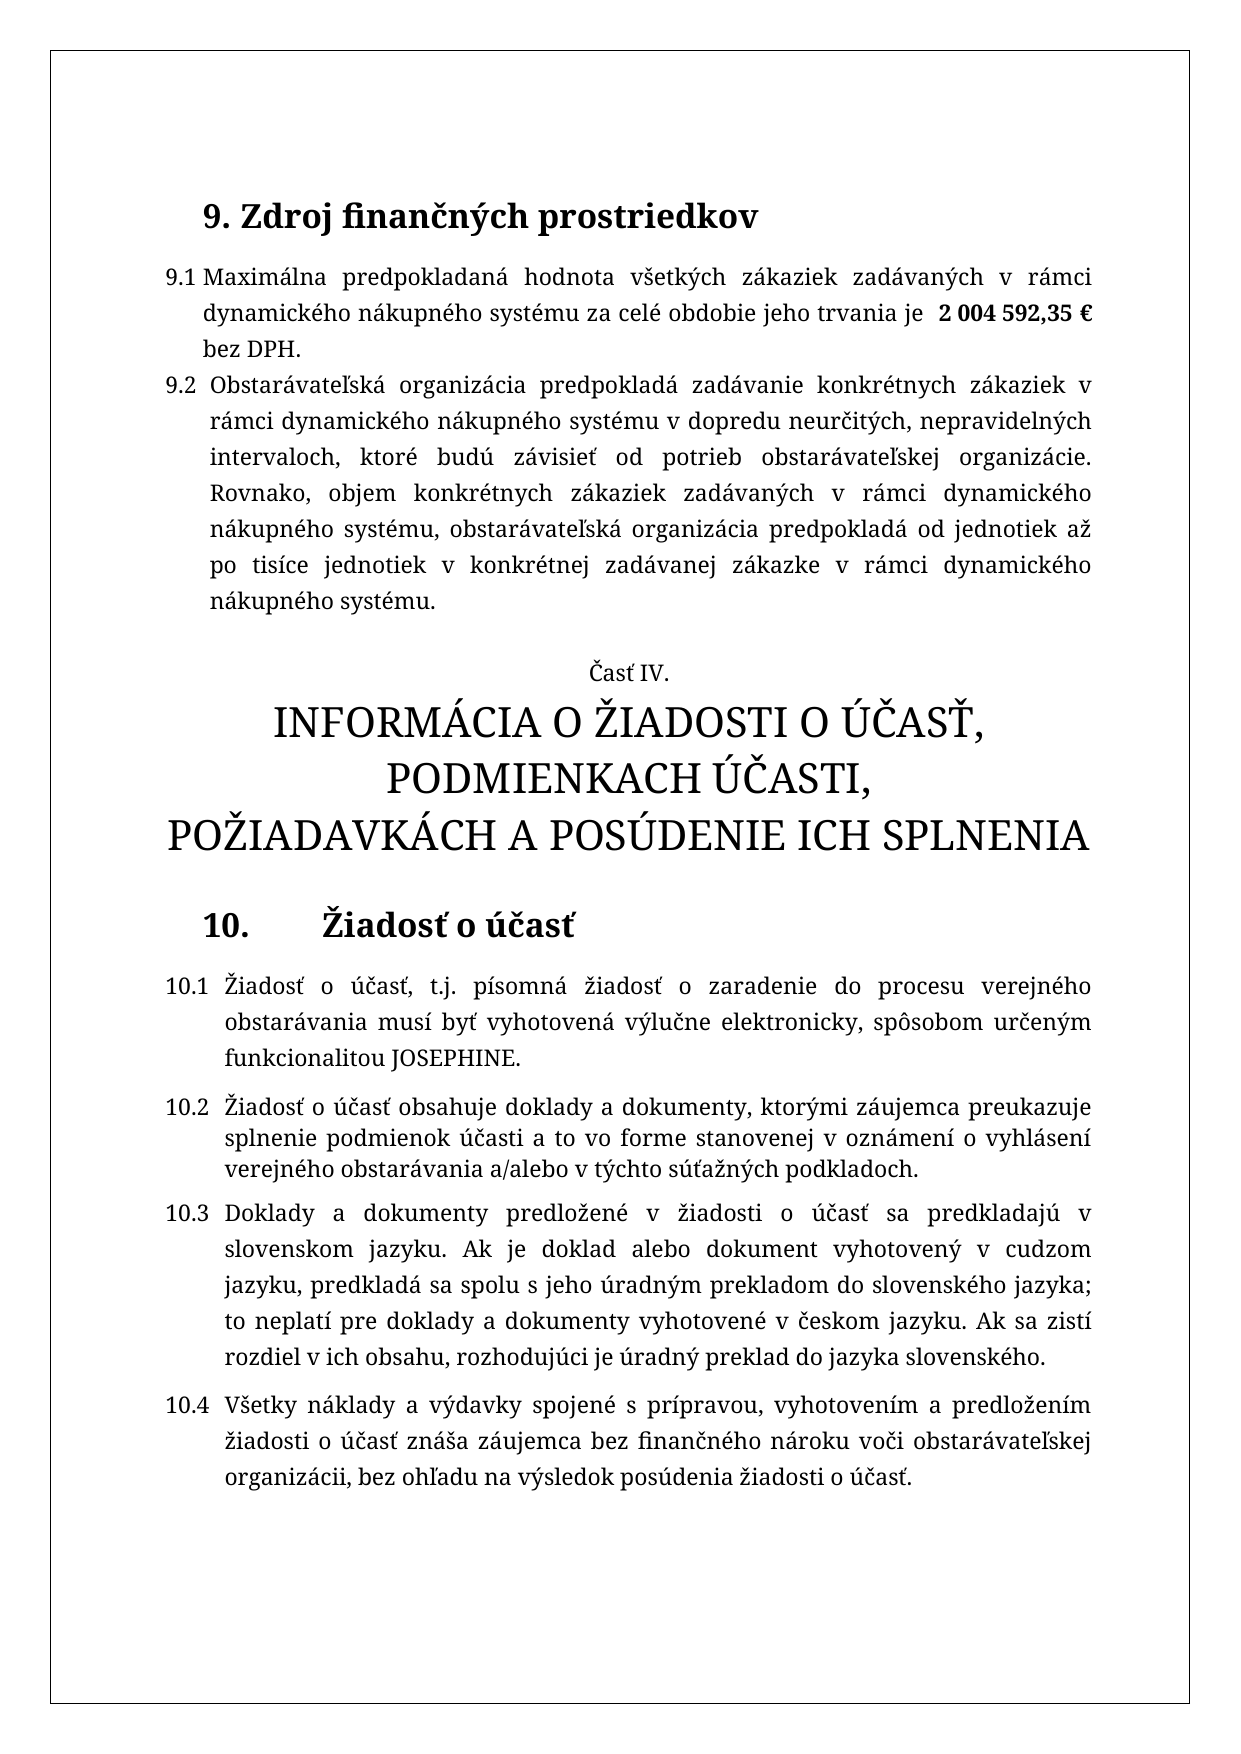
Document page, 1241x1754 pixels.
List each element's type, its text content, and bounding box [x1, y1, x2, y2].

list Obstarávateľská organizácia predpokladá zadávanie konkrétnych zákaziek v rámci dynamického nákupného systému v dopredu neurčitých, nepravidelných intervaloch, ktoré budú závisieť od potrieb obstarávateľskej organizácie. Rovnako, objem konkrétnych zákaziek zadávaných v rámci dynamického nákupného systému, obstarávateľská organizácia predpokladá od jednotiek až po tisíce jednotiek v konkrétnej zadávanej zákazke v rámci dynamického nákupného systému. [165, 369, 1093, 616]
text 10.2 Žiadosť o účasť obsahuje doklady a dokumenty, ktorými záujemca preukazuje splnenie podmienok účasti a to vo forme stanovenej v oznámení o vyhlásení verejného obstarávania a/alebo v týchto súťažných podkladoch. [165, 1091, 1093, 1184]
subtitle Žiadosť o účasť [203, 902, 1093, 947]
text Časť IV. [165, 657, 1093, 688]
text 10.4 Všetky náklady a výdavky spojené s prípravou, vyhotovením a predložením žiadosti o účasť znáša záujemca bez finančného nároku voči obstarávateľskej organizácii, bez ohľadu na výsledok posúdenia žiadosti o účasť. [165, 1389, 1093, 1492]
subtitle Zdroj finančných prostriedkov [203, 193, 1093, 239]
text 10.1 Žiadosť o účasť, t.j. písomná žiadosť o zaradenie do procesu verejného obstarávania musí byť vyhotovená výlučne elektronicky, spôsobom určeným funkcionalitou JOSEPHINE. [165, 970, 1093, 1073]
subtitle INFORMÁCIA O ŽIADOSTI O ÚČASŤ, PODMIENKACH ÚČASTI, [165, 693, 1093, 806]
subtitle POŽIADAVKÁCH A POSÚDENIE ICH SPLNENIA [165, 806, 1093, 863]
list Maximálna predpokladaná hodnota všetkých zákaziek zadávaných v rámci dynamického nákupného systému za celé obdobie jeho trvania je 2 004 592,35 € bez DPH. [165, 261, 1093, 364]
text 10.3 Doklady a dokumenty predložené v žiadosti o účasť sa predkladajú v slovenskom jazyku. Ak je doklad alebo dokument vyhotovený v cudzom jazyku, predkladá sa spolu s jeho úradným prekladom do slovenského jazyka; to neplatí pre doklady a dokumenty vyhotovené v českom jazyku. Ak sa zistí rozdiel v ich obsahu, rozhodujúci je úradný preklad do jazyka slovenského. [165, 1197, 1093, 1372]
